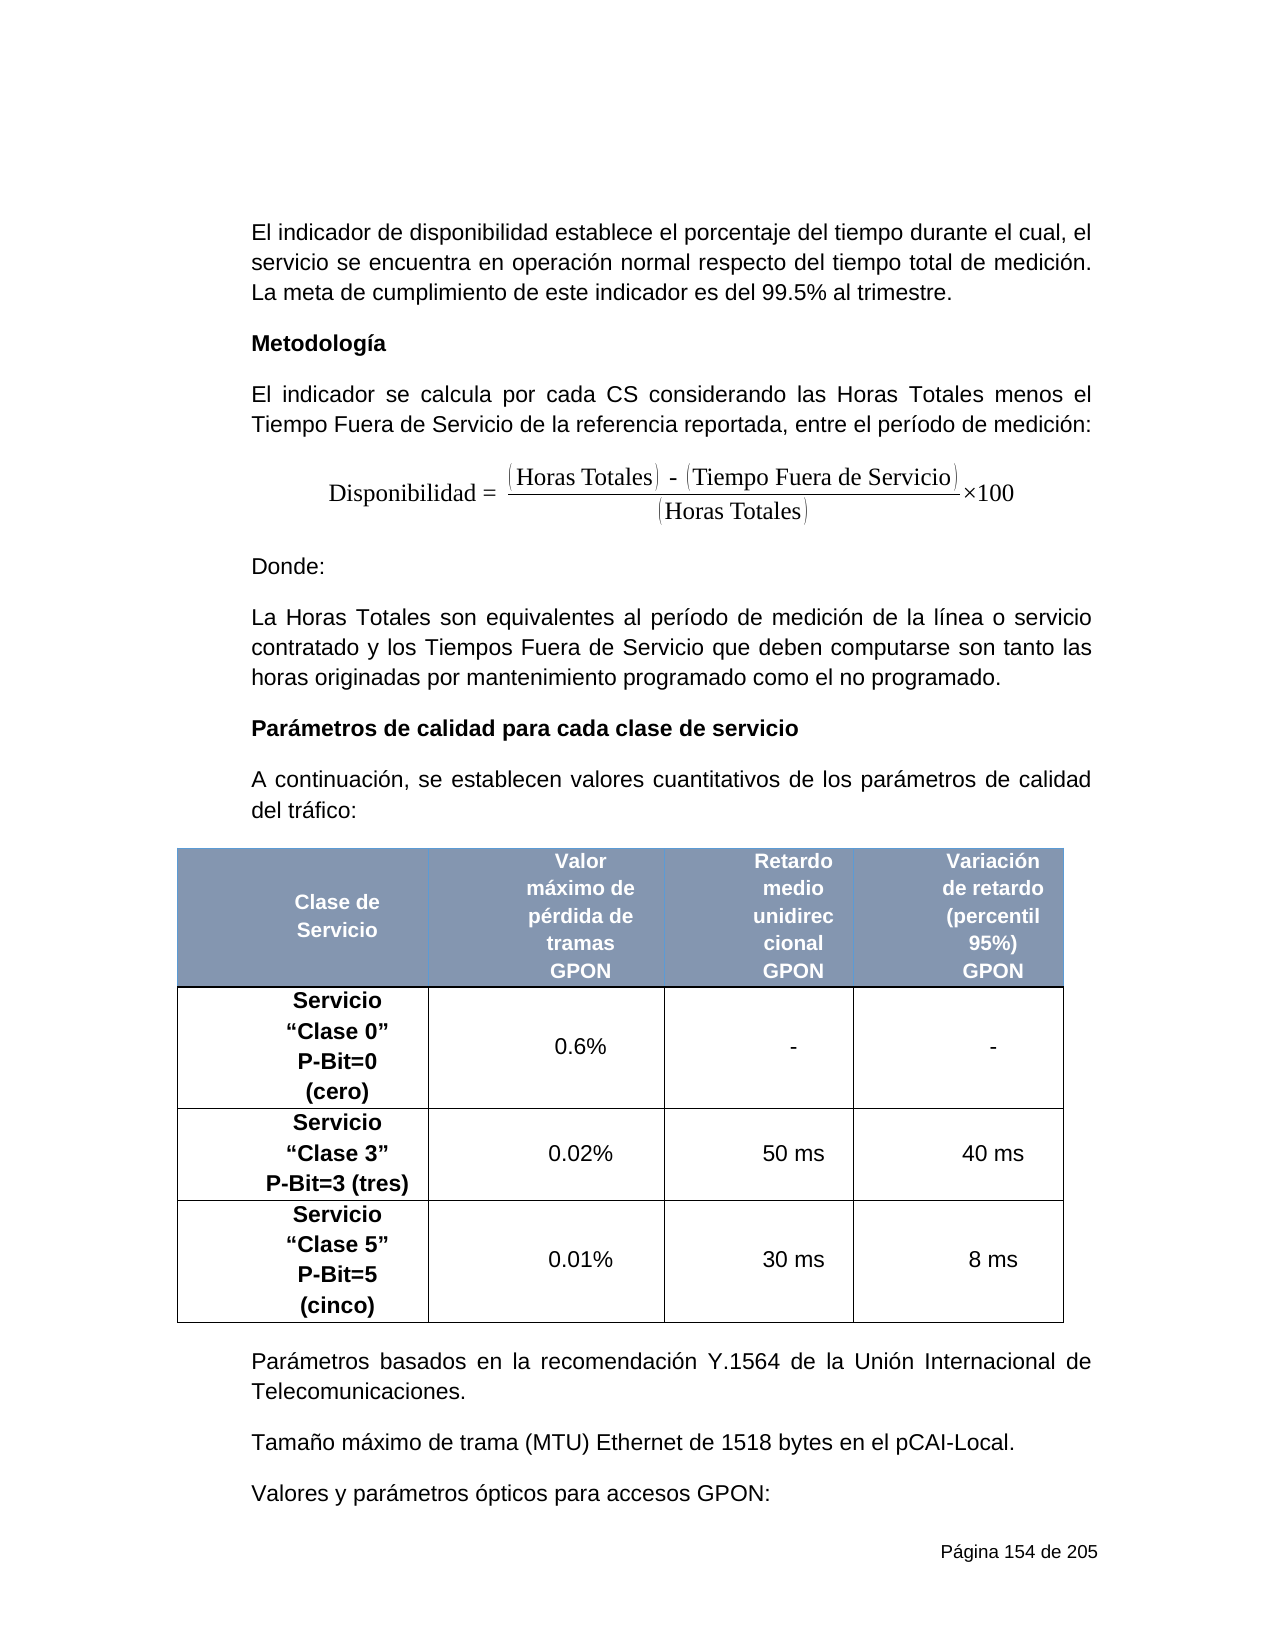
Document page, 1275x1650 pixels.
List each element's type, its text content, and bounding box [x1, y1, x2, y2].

text Valores y parámetros ópticos para accesos GPON: [251, 1480, 1092, 1507]
table_cell 50 ms [665, 1109, 853, 1200]
table_cell - [665, 988, 853, 1108]
table_cell 0.6% [429, 988, 664, 1108]
table_header Clase de Servicio [178, 849, 428, 986]
text A continuación, se establecen valores cuantitativos de los parámetros de calidad del tráfico: [251, 766, 1092, 823]
text El indicador se calcula por cada CS considerando las Horas Totales menos el Tiempo Fuera de Servicio de la referencia reportada, entre el período de medición: [251, 381, 1092, 438]
text Parámetros basados en la recomendación Y.1564 de la Unión Internacional de Telecomunicaciones. [251, 1348, 1092, 1404]
table_cell 8 ms [854, 1201, 1063, 1322]
text Tamaño máximo de trama (MTU) Ethernet de 1518 bytes en el pCAI-Local. [251, 1429, 1092, 1456]
table_cell - [854, 988, 1063, 1108]
text El indicador de disponibilidad establece el porcentaje del tiempo durante el cual, el servicio se encuentra en operación normal respecto del tiempo total de medición. La meta de cumplimiento de este indicador es del 99.5% al trimestre. [251, 218, 1092, 305]
table_cell Servicio “Clase 3” P-Bit=3 (tres) [178, 1109, 428, 1200]
table_cell Servicio “Clase 5” P-Bit=5 (cinco) [178, 1201, 428, 1322]
text Parámetros de calidad para cada clase de servicio [251, 715, 1092, 742]
text Donde: [251, 553, 1092, 579]
text Metodología [251, 330, 1092, 356]
table_cell 0.01% [429, 1201, 664, 1322]
text La Horas Totales son equivalentes al período de medición de la línea o servicio contratado y los Tiempos Fuera de Servicio que deben computarse son tanto las horas originadas por mantenimiento programado como el no programado. [251, 604, 1092, 691]
table_header Retardo medio unidireccional GPON [665, 849, 853, 986]
table_cell 0.02% [429, 1109, 664, 1200]
table_cell 30 ms [665, 1201, 853, 1322]
table_header Variación de retardo (percentil 95%) GPON [854, 849, 1063, 986]
table_cell Servicio “Clase 0” P-Bit=0 (cero) [178, 988, 428, 1108]
table_cell 40 ms [854, 1109, 1063, 1200]
table_header Valor máximo de pérdida de tramas GPON [429, 849, 664, 986]
